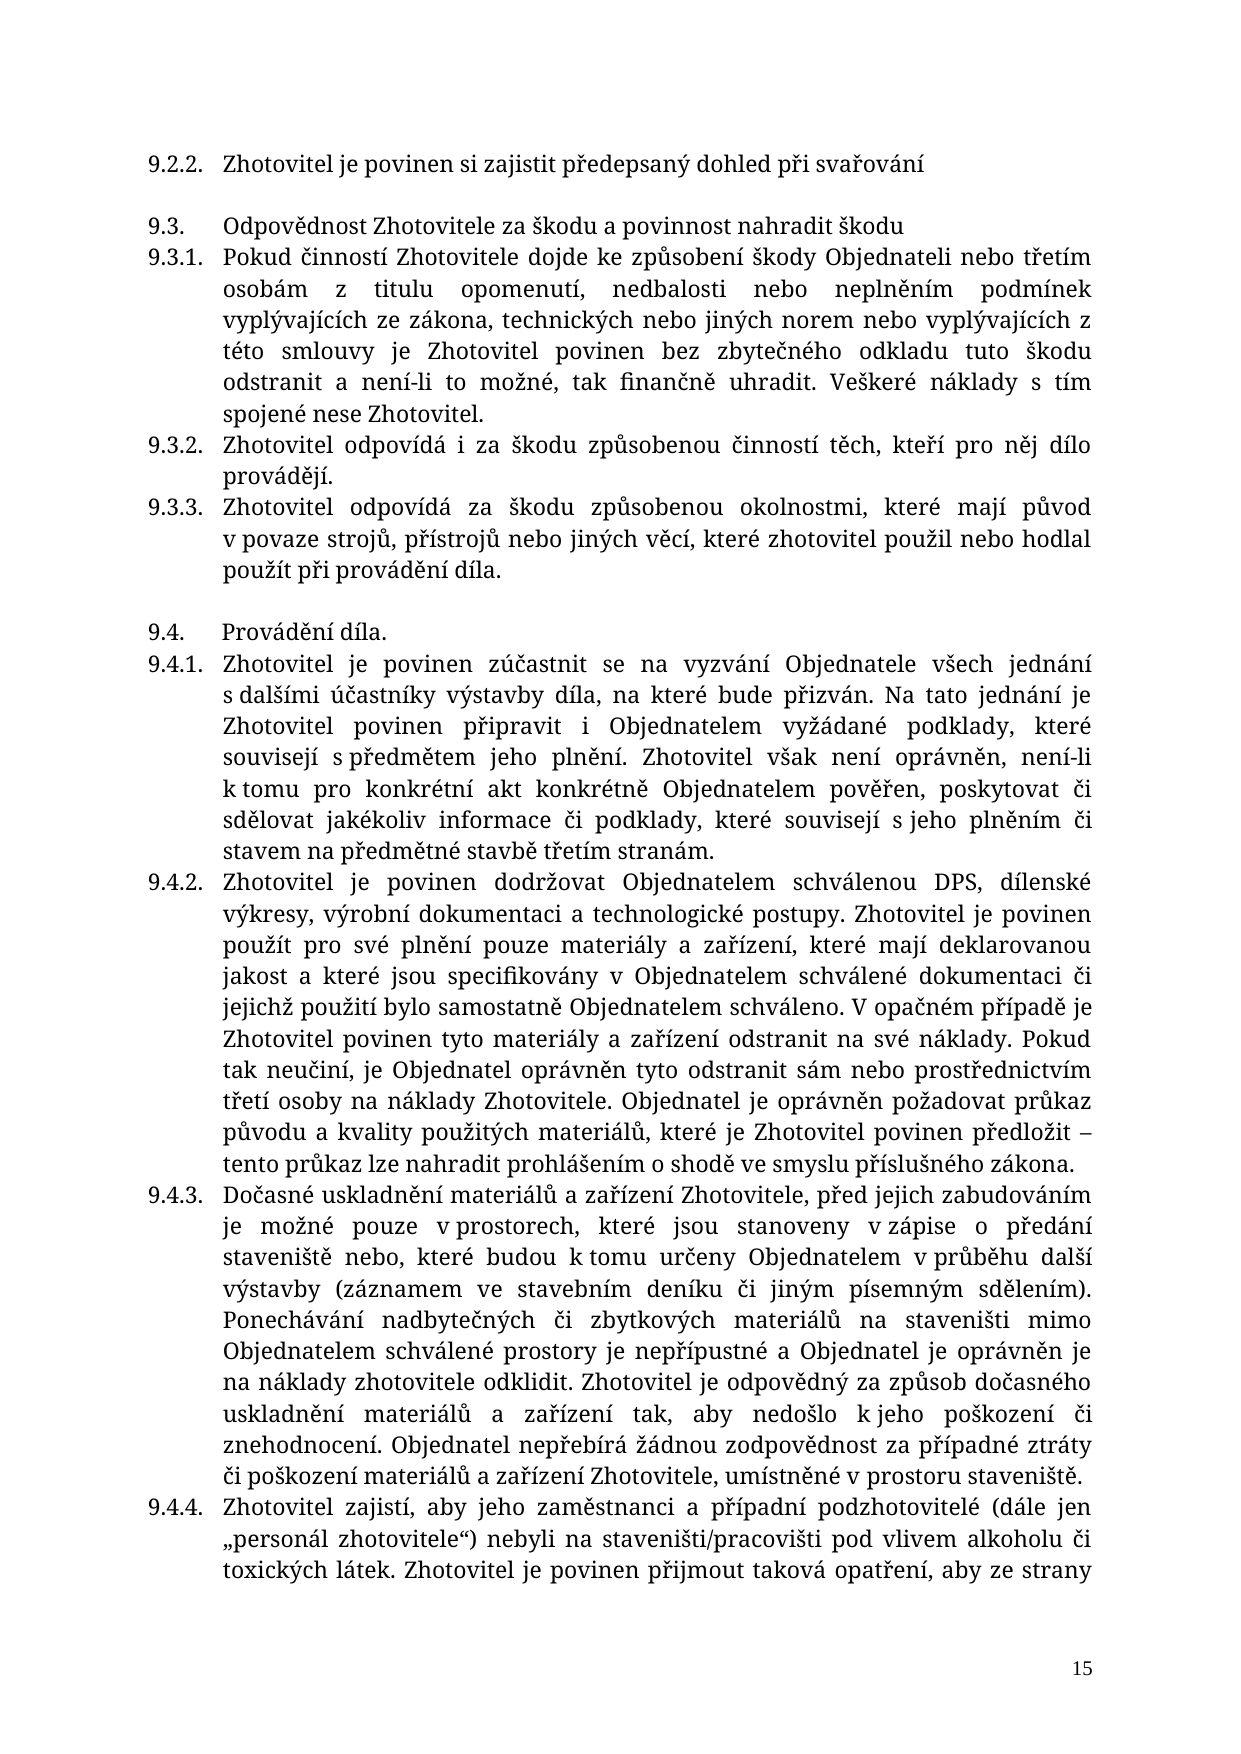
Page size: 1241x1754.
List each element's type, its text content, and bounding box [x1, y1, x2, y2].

list Zhotovitel odpovídá za škodu způsobenou okolnostmi, které mají původ v povaze strojů, přístrojů nebo jiných věcí, které zhotovitel použil nebo hodlal použít při provádění díla. [148, 491, 1093, 585]
list Odpovědnost Zhotovitele za škodu a povinnost nahradit škodu [148, 210, 1093, 241]
list Provádění díla. [148, 616, 1093, 648]
list Zhotovitel je povinen si zajistit předepsaný dohled při svařování [148, 148, 1093, 179]
list Zhotovitel odpovídá i za škodu způsobenou činností těch, kteří pro něj dílo provádějí. [148, 429, 1093, 491]
list Zhotovitel je povinen zúčastnit se na vyzvání Objednatele všech jednání s dalšími účastníky výstavby díla, na které bude přizván. Na tato jednání je Zhotovitel povinen připravit i Objednatelem vyžádané podklady, které souvisejí s předmětem jeho plnění. Zhotovitel však není oprávněn, není-li k tomu pro konkrétní akt konkrétně Objednatelem pověřen, poskytovat či sdělovat jakékoliv informace či podklady, které souvisejí s jeho plněním či stavem na předmětné stavbě třetím stranám. [148, 648, 1093, 866]
list Pokud činností Zhotovitele dojde ke způsobení škody Objednateli nebo třetím osobám z titulu opomenutí, nedbalosti nebo neplněním podmínek vyplývajících ze zákona, technických nebo jiných norem nebo vyplývajících z této smlouvy je Zhotovitel povinen bez zbytečného odkladu tuto škodu odstranit a není-li to možné, tak finančně uhradit. Veškeré náklady s tím spojené nese Zhotovitel. [148, 241, 1093, 429]
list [148, 1491, 1093, 1585]
list Zhotovitel je povinen dodržovat Objednatelem schválenou DPS, dílenské výkresy, výrobní dokumentaci a technologické postupy. Zhotovitel je povinen použít pro své plnění pouze materiály a zařízení, které mají deklarovanou jakost a které jsou specifikovány v Objednatelem schválené dokumentaci či jejichž použití bylo samostatně Objednatelem schváleno. V opačném případě je Zhotovitel povinen tyto materiály a zařízení odstranit na své náklady. Pokud tak neučiní, je Objednatel oprávněn tyto odstranit sám nebo prostřednictvím třetí osoby na náklady Zhotovitele. Objednatel je oprávněn požadovat průkaz původu a kvality použitých materiálů, které je Zhotovitel povinen předložit – tento průkaz lze nahradit prohlášením o shodě ve smyslu příslušného zákona. [148, 866, 1093, 1179]
list Dočasné uskladnění materiálů a zařízení Zhotovitele, před jejich zabudováním je možné pouze v prostorech, které jsou stanoveny v zápise o předání staveniště nebo, které budou k tomu určeny Objednatelem v průběhu další výstavby (záznamem ve stavebním deníku či jiným písemným sdělením). Ponechávání nadbytečných či zbytkových materiálů na staveništi mimo Objednatelem schválené prostory je nepřípustné a Objednatel je oprávněn je na náklady zhotovitele odklidit. Zhotovitel je odpovědný za způsob dočasného uskladnění materiálů a zařízení tak, aby nedošlo k jeho poškození či znehodnocení. Objednatel nepřebírá žádnou zodpovědnost za případné ztráty či poškození materiálů a zařízení Zhotovitele, umístněné v prostoru staveniště. [148, 1179, 1093, 1491]
